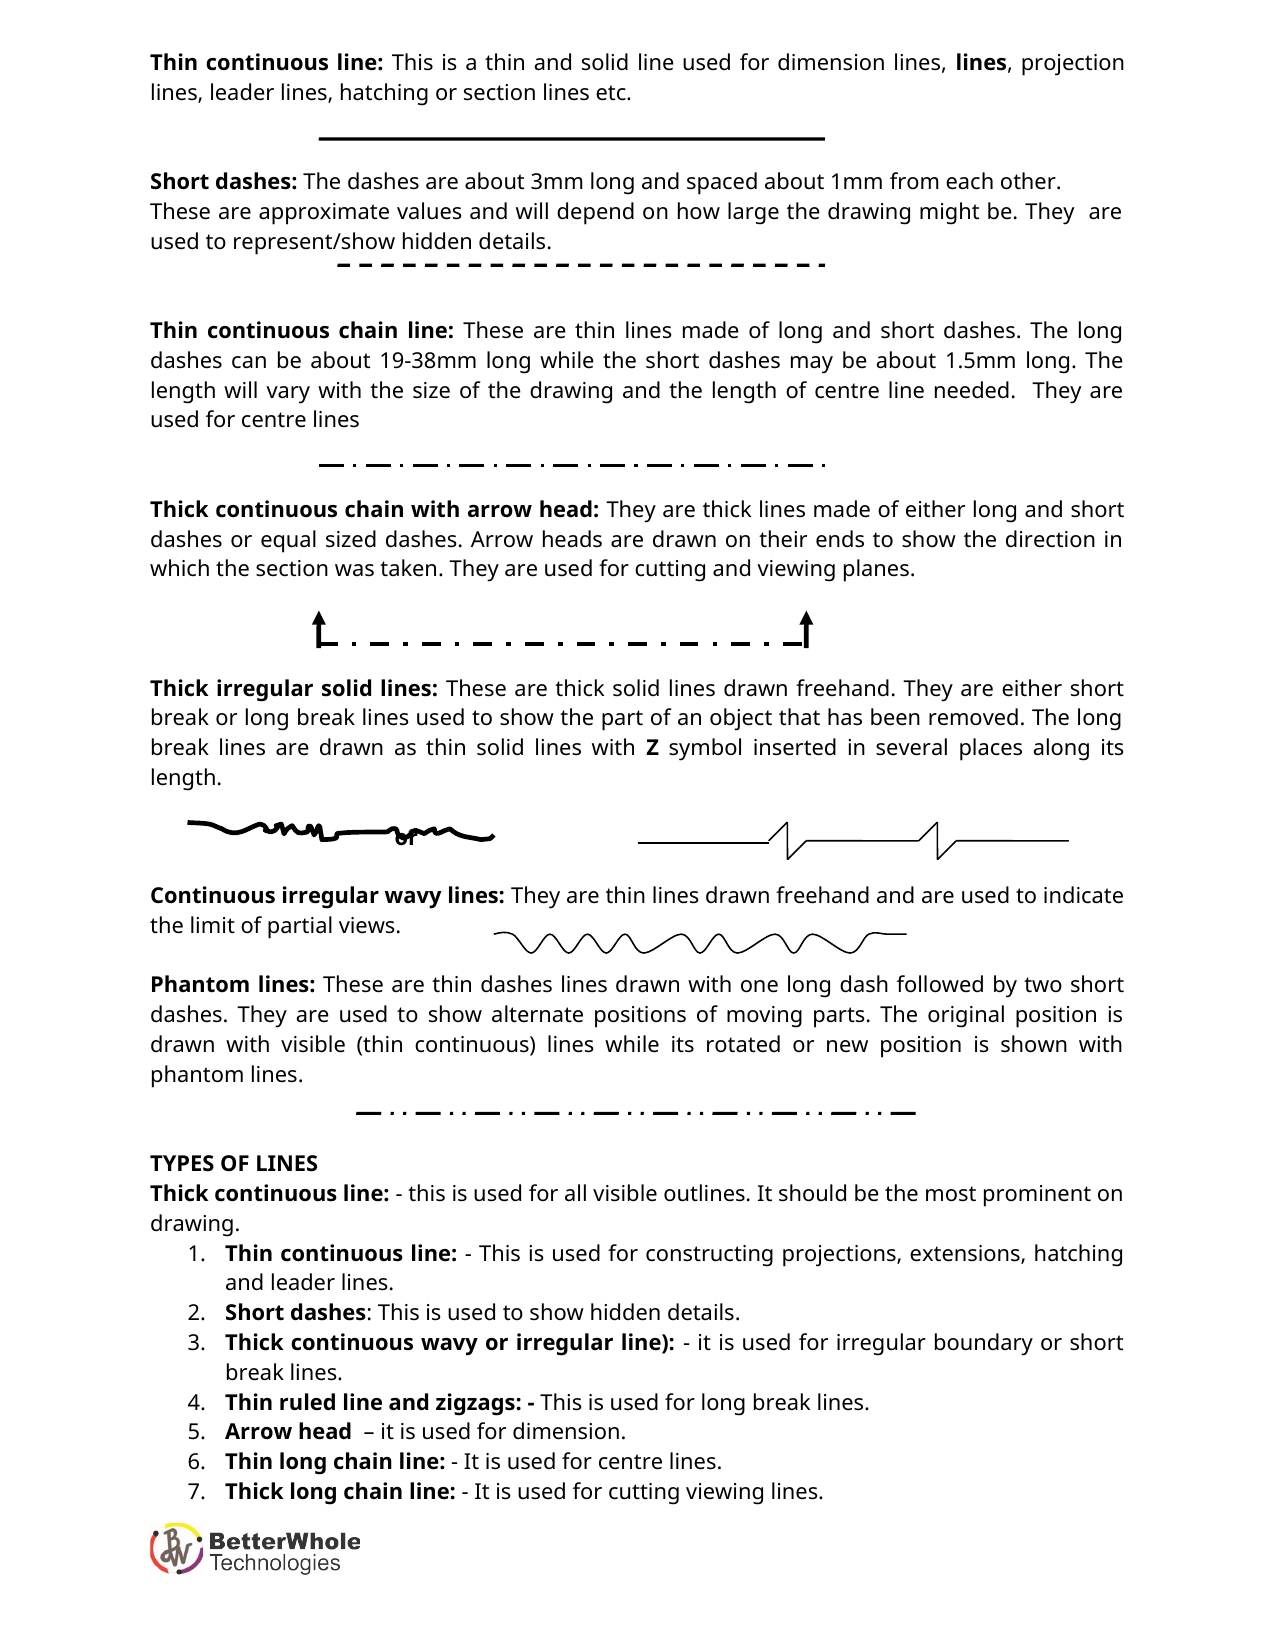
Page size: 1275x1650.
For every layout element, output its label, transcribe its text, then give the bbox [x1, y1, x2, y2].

list Thin ruled line and zigzags: - This is used for long break lines. [187, 1386, 1125, 1416]
text Thick continuous line: - this is used for all visible outlines. It should be the most prominent on drawing. [150, 1178, 1125, 1237]
text TYPES OF LINES [150, 1148, 1125, 1178]
list Thick long chain line: - It is used for cutting viewing lines. [187, 1476, 1125, 1506]
text These are approximate values and will depend on how large the drawing might be. They are used to represent/show hidden details. [150, 196, 1125, 255]
text or [938, 821, 1125, 851]
list Short dashes: This is used to show hidden details. [187, 1297, 1125, 1327]
text Phantom lines: These are thin dashes lines drawn with one long dash followed by two short dashes. They are used to show alternate positions of moving parts. The original position is drawn with visible (thin continuous) lines while its rotated or new position is shown with phantom lines. [150, 969, 1125, 1088]
picture [150, 1523, 360, 1575]
text Continuous irregular wavy lines: They are thin lines drawn freehand and are used to indicate the limit of partial views. [150, 880, 1125, 939]
list Thin continuous line: - This is used for constructing projections, extensions, hatching and leader lines. [187, 1237, 1125, 1297]
list Arrow head – it is used for dimension. [187, 1416, 1125, 1446]
text Thick irregular solid lines: These are thick solid lines drawn freehand. They are either short break or long break lines used to show the part of an object that has been removed. The long break lines are drawn as thin solid lines with Z symbol inserted in several places along its length. [150, 672, 1125, 792]
text Thick continuous chain with arrow head: They are thick lines made of either long and short dashes or equal sized dashes. Arrow heads are drawn on their ends to show the direction in which the section was taken. They are used for cutting and viewing planes. [150, 494, 1125, 583]
text or [150, 821, 786, 851]
text or [788, 821, 936, 851]
text Short dashes: The dashes are about 3mm long and spaced about 1mm from each other. [150, 166, 1125, 196]
text Thin continuous chain line: These are thin lines made of long and short dashes. The long dashes can be about 19-38mm long while the short dashes may be about 1.5mm long. The length will vary with the size of the drawing and the length of centre line needed. They are used for centre lines [150, 315, 1125, 434]
text Thin continuous line: This is a thin and solid line used for dimension lines, lines, projection lines, leader lines, hatching or section lines etc. [150, 47, 1125, 106]
list Thin long chain line: - It is used for centre lines. [187, 1446, 1125, 1476]
list Thick continuous wavy or irregular line): - it is used for irregular boundary or short break lines. [187, 1327, 1125, 1386]
